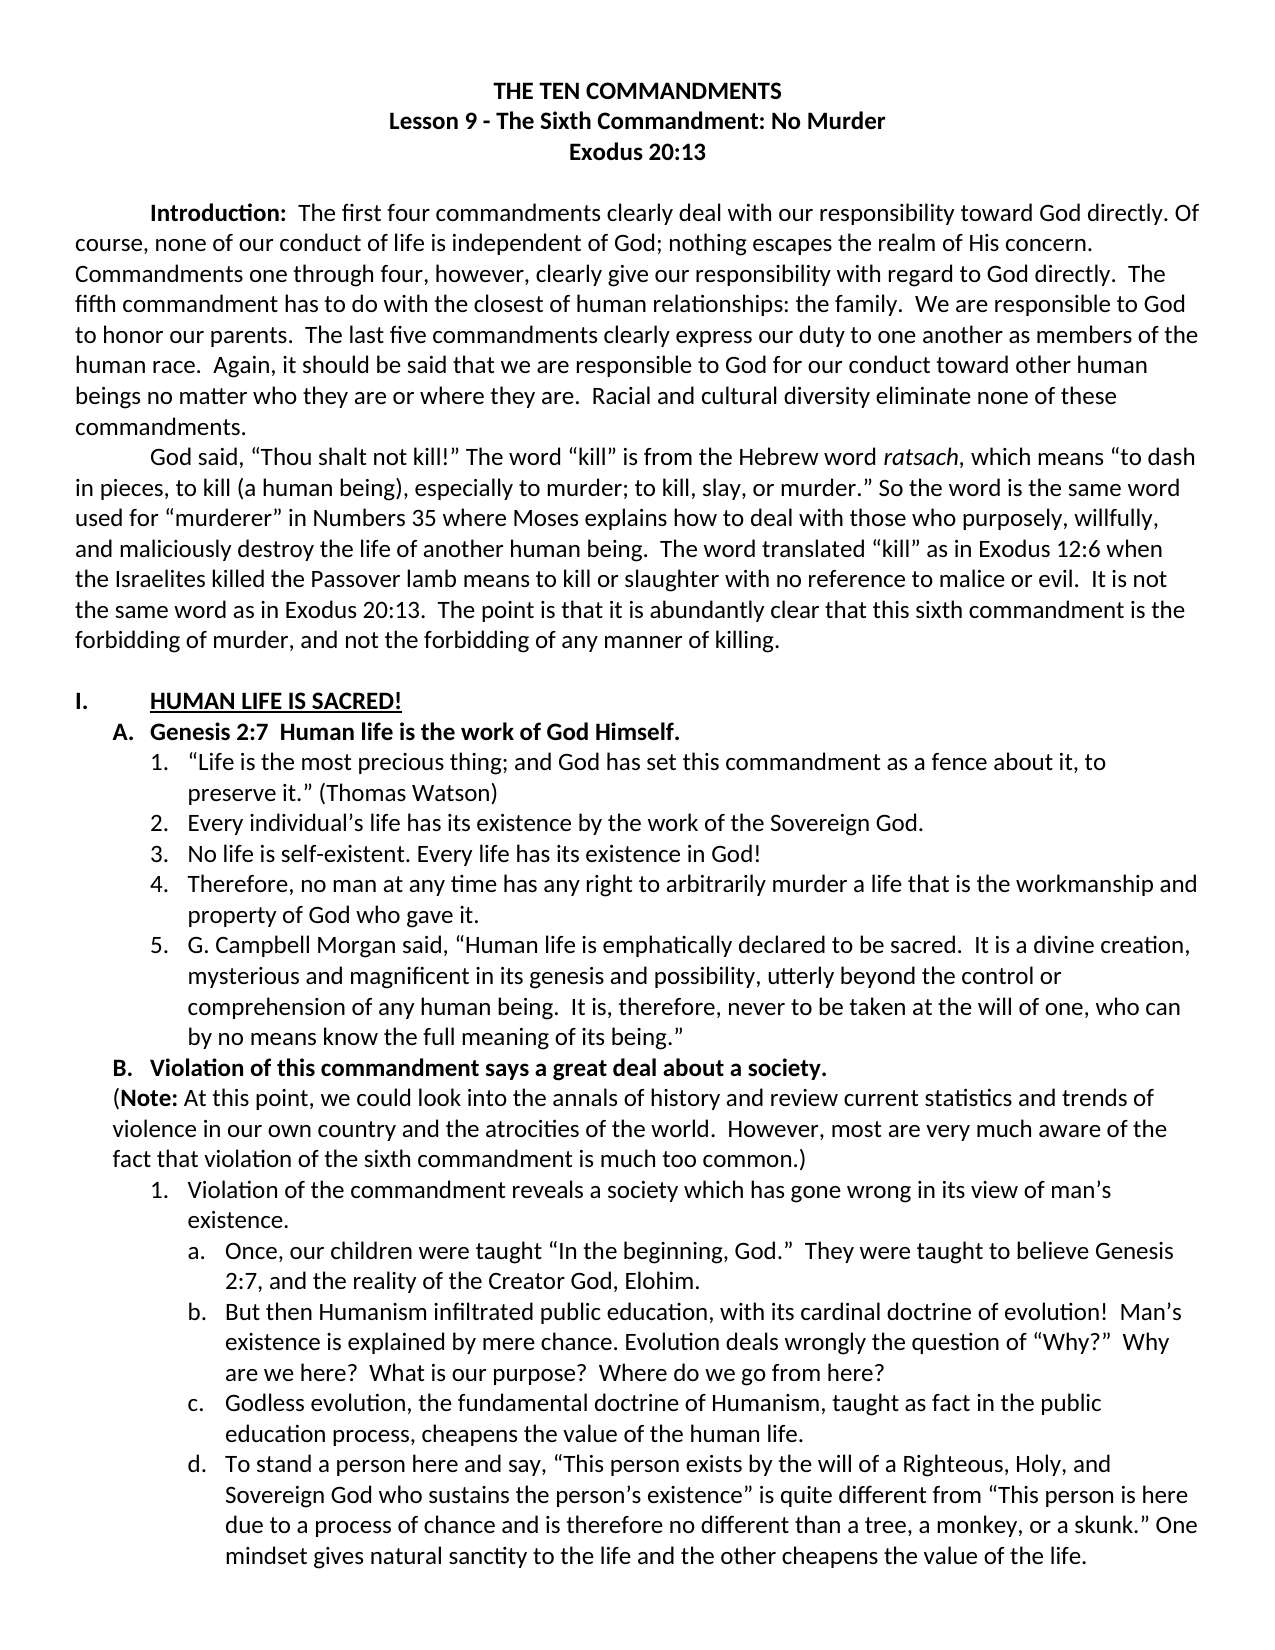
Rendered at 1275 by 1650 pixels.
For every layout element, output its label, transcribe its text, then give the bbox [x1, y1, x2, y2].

text God said, “Thou shalt not kill!” The word “kill” is from the Hebrew word ratsach, which means “to dash in pieces, to kill (a human being), especially to murder; to kill, slay, or murder.” So the word is the same word used for “murderer” in Numbers 35 where Moses explains how to deal with those who purposely, willfully, and maliciously destroy the life of another human being. The word translated “kill” as in Exodus 12:6 when the Israelites killed the Passover lamb means to kill or slaughter with no reference to malice or evil. It is not the same word as in Exodus 20:13. The point is that it is abundantly clear that this sixth commandment is the forbidding of murder, and not the forbidding of any manner of killing. [75, 441, 1200, 655]
text Introduction: The first four commandments clearly deal with our responsibility toward God directly. Of course, none of our conduct of life is independent of God; nothing escapes the realm of His concern. Commandments one through four, however, clearly give our responsibility with regard to God directly. The fifth commandment has to do with the closest of human relationships: the family. We are responsible to God to honor our parents. The last five commandments clearly express our duty to one another as members of the human race. Again, it should be said that we are responsible to God for our conduct toward other human beings no matter who they are or where they are. Racial and cultural diversity eliminate none of these commandments. [75, 197, 1200, 441]
list HUMAN LIFE IS SACRED! [75, 685, 1200, 716]
list Every individual’s life has its existence by the work of the Sovereign God. [150, 807, 1200, 838]
list G. Campbell Morgan said, “Human life is emphatically declared to be sacred. It is a divine creation, mysterious and magnificent in its genesis and possibility, utterly beyond the control or comprehension of any human being. It is, therefore, never to be taken at the will of one, who can by no means know the full meaning of its being.” [150, 929, 1200, 1052]
list “Life is the most precious thing; and God has set this commandment as a fence about it, to preserve it.” (Thomas Watson) [150, 746, 1200, 807]
list Therefore, no man at any time has any right to arbitrarily murder a life that is the workmanship and property of God who gave it. [150, 868, 1200, 929]
list But then Humanism infiltrated public education, with its cardinal doctrine of evolution! Man’s existence is explained by mere chance. Evolution deals wrongly the question of “Why?” Why are we here? What is our purpose? Where do we go from here? [187, 1296, 1200, 1387]
text Lesson 9 - The Sixth Commandment: No Murder [75, 106, 1200, 136]
text THE TEN COMMANDMENTS [75, 75, 1200, 106]
text (Note: At this point, we could look into the annals of history and review current statistics and trends of violence in our own country and the atrocities of the world. However, most are very much aware of the fact that violation of the sixth commandment is much too common.) [112, 1082, 1200, 1174]
text 1. Violation of the commandment reveals a society which has gone wrong in its view of man’s existence. [150, 1174, 1200, 1235]
text B. Violation of this commandment says a great deal about a society. [112, 1052, 1200, 1082]
list Once, our children were taught “In the beginning, God.” They were taught to believe Genesis 2:7, and the reality of the Creator God, Elohim. [187, 1235, 1200, 1296]
text Exodus 20:13 [75, 136, 1200, 167]
list To stand a person here and say, “This person exists by the will of a Righteous, Holy, and Sovereign God who sustains the person’s existence” is quite different from “This person is here due to a process of chance and is therefore no different than a tree, a monkey, or a skunk.” One mindset gives natural sanctity to the life and the other cheapens the value of the life. [187, 1448, 1200, 1571]
list No life is self-existent. Every life has its existence in God! [150, 838, 1200, 868]
list Godless evolution, the fundamental doctrine of Humanism, taught as fact in the public education process, cheapens the value of the human life. [187, 1387, 1200, 1448]
list Genesis 2:7 Human life is the work of God Himself. [112, 716, 1200, 746]
